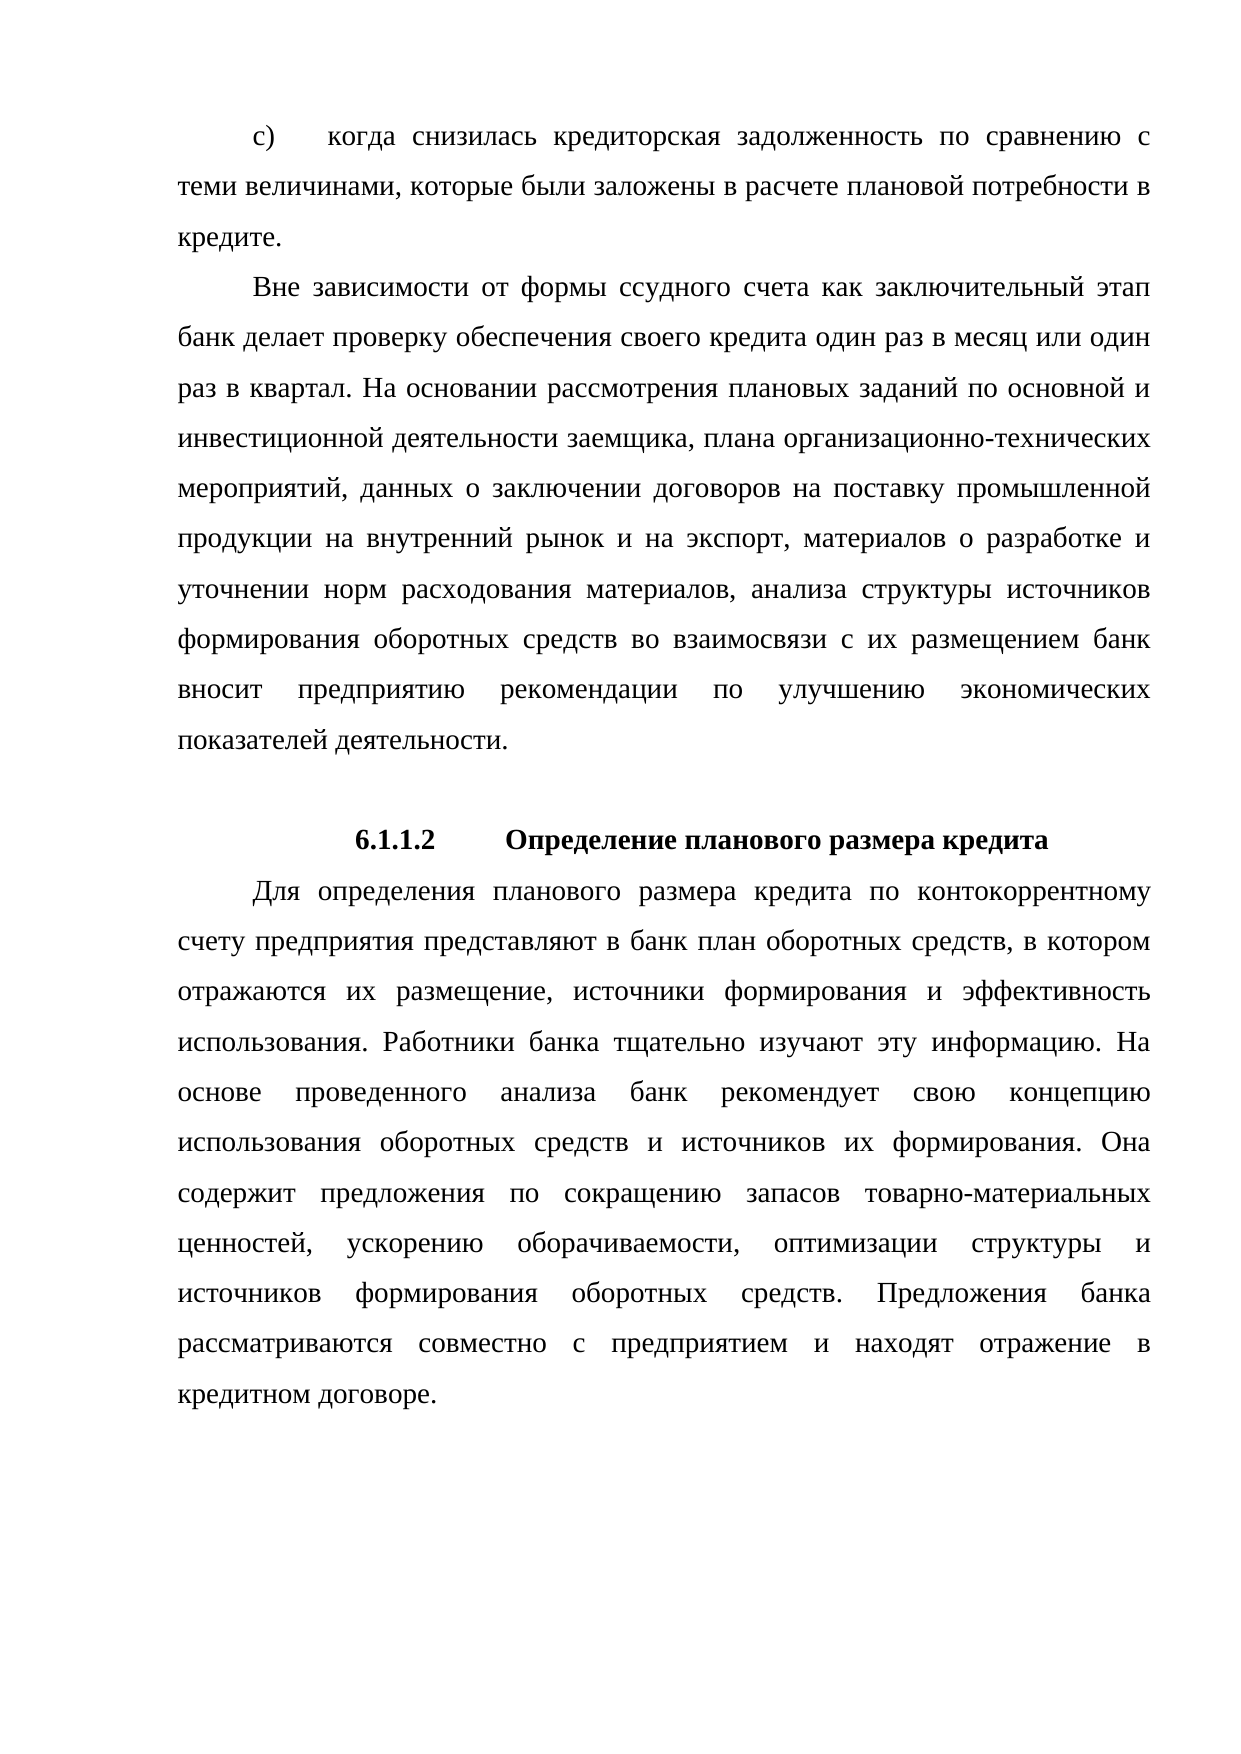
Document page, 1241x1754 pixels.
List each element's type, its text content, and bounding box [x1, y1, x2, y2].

list когда снизилась кредиторская задолженность по сравнению с теми величинами, которые были заложены в расчете плановой потребности в кредите. [177, 118, 1152, 252]
text Вне зависимости от формы ссудного счета как заключительный этап банк делает проверку обеспечения своего кредита один раз в месяц или один раз в квартал. На основании рассмотрения плановых заданий по основной и инвестиционной деятельности заемщика, плана организационно-технических мероприятий, данных о заключении договоров на поставку промышленной продукции на внутренний рынок и на экспорт, материалов о разработке и уточнении норм расходования материалов, анализа структуры источников формирования оборотных средств во взаимосвязи с их размещением банк вносит предприятию рекомендации по улучшению экономических показателей деятельности. [177, 269, 1152, 755]
text Для определения планового размера кредита по контокоррентному счету предприятия представляют в банк план оборотных средств, в котором отражаются их размещение, источники формирования и эффективность использования. Работники банка тщательно изучают эту информацию. На основе проведенного анализа банк рекомендует свою концепцию использования оборотных средств и источников их формирования. Она содержит предложения по сокращению запасов товарно-материальных ценностей, ускорению оборачиваемости, оптимизации структуры и источников формирования оборотных средств. Предложения банка рассматриваются совместно с предприятием и находят отражение в кредитном договоре. [177, 873, 1152, 1409]
subtitle Определение планового размера кредита [177, 822, 1152, 856]
